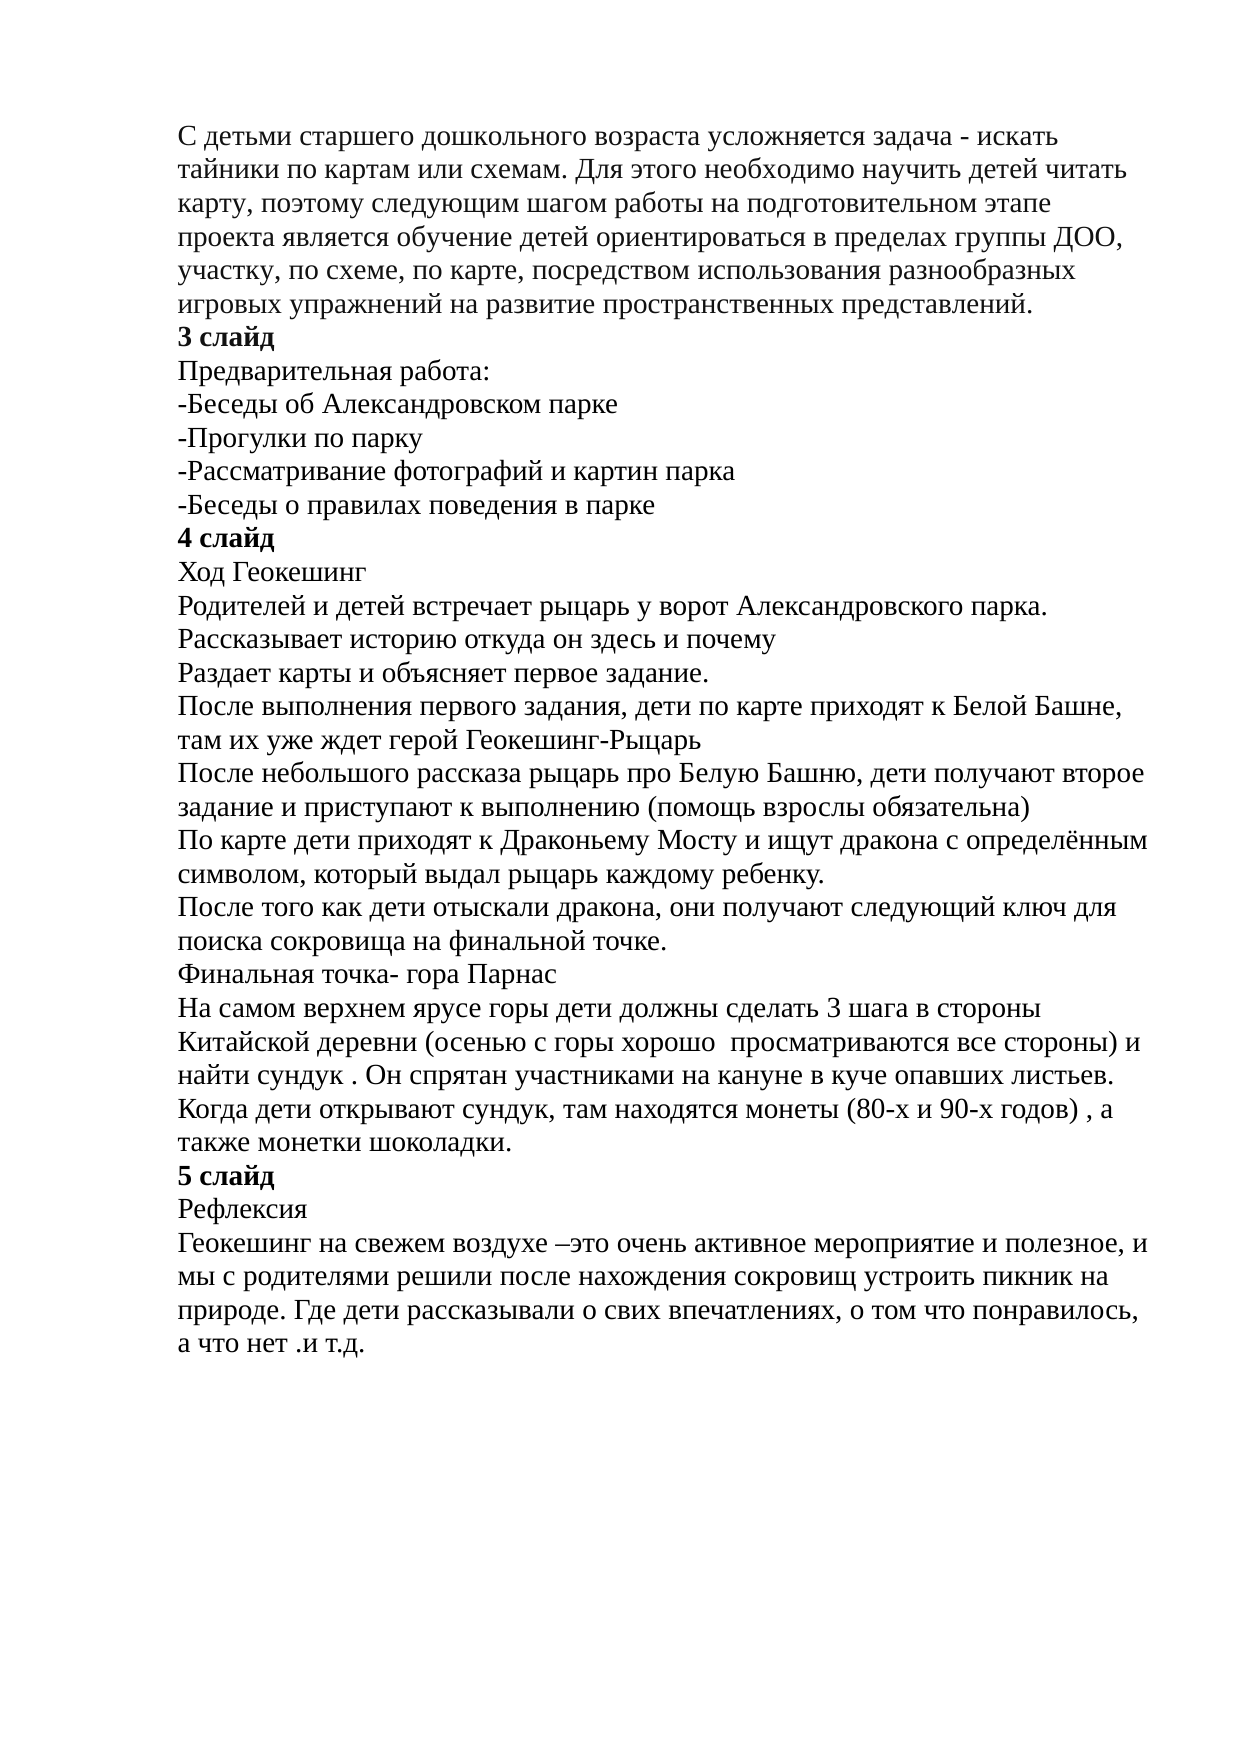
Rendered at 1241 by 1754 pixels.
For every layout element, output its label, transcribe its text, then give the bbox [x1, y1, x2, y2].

text Рассказывает историю откуда он здесь и почему [177, 621, 1152, 655]
text После выполнения первого задания, дети по карте приходят к Белой Башне, там их уже ждет герой Геокешинг-Рыцарь [177, 688, 1152, 755]
text С детьми старшего дошкольного возраста усложняется задача - искать тайники по картам или схемам. Для этого необходимо научить детей читать карту, поэтому следующим шагом работы на подготовительном этапе проекта является обучение детей ориентироваться в пределах группы ДОО, участку, по схеме, по карте, посредством использования разнообразных игровых упражнений на развитие пространственных представлений. [177, 118, 1152, 319]
text По карте дети приходят к Драконьему Мосту и ищут дракона с определённым символом, который выдал рыцарь каждому ребенку. [177, 822, 1152, 889]
text Геокешинг на свежем воздухе –это очень активное мероприятие и полезное, и мы с родителями решили после нахождения сокровищ устроить пикник на природе. Где дети рассказывали о свих впечатлениях, о том что понравилось, а что нет .и т.д. [177, 1225, 1152, 1359]
text -Прогулки по парку [177, 420, 1152, 453]
text Ход Геокешинг [177, 554, 1152, 588]
text На самом верхнем ярусе горы дети должны сделать 3 шага в стороны Китайской деревни (осенью с горы хорошо просматриваются все стороны) и найти сундук . Он спрятан участниками на кануне в куче опавших листьев. [177, 990, 1152, 1091]
text Рефлексия [177, 1191, 1152, 1225]
text Родителей и детей встречает рыцарь у ворот Александровского парка. [177, 588, 1152, 621]
text 3 слайд [177, 319, 1152, 353]
text 4 слайд [177, 521, 1152, 554]
text Раздает карты и объясняет первое задание. [177, 655, 1152, 688]
text -Рассматривание фотографий и картин парка [177, 453, 1152, 487]
text -Беседы о правилах поведения в парке [177, 487, 1152, 521]
text -Беседы об Александровском парке [177, 386, 1152, 420]
text После того как дети отыскали дракона, они получают следующий ключ для поиска сокровища на финальной точке. [177, 889, 1152, 957]
text Финальная точка- гора Парнас [177, 957, 1152, 990]
text 5 слайд [177, 1158, 1152, 1191]
text Предварительная работа: [177, 353, 1152, 386]
text После небольшого рассказа рыцарь про Белую Башню, дети получают второе задание и приступают к выполнению (помощь взрослы обязательна) [177, 755, 1152, 822]
text Когда дети открывают сундук, там находятся монеты (80-х и 90-х годов) , а также монетки шоколадки. [177, 1091, 1152, 1158]
